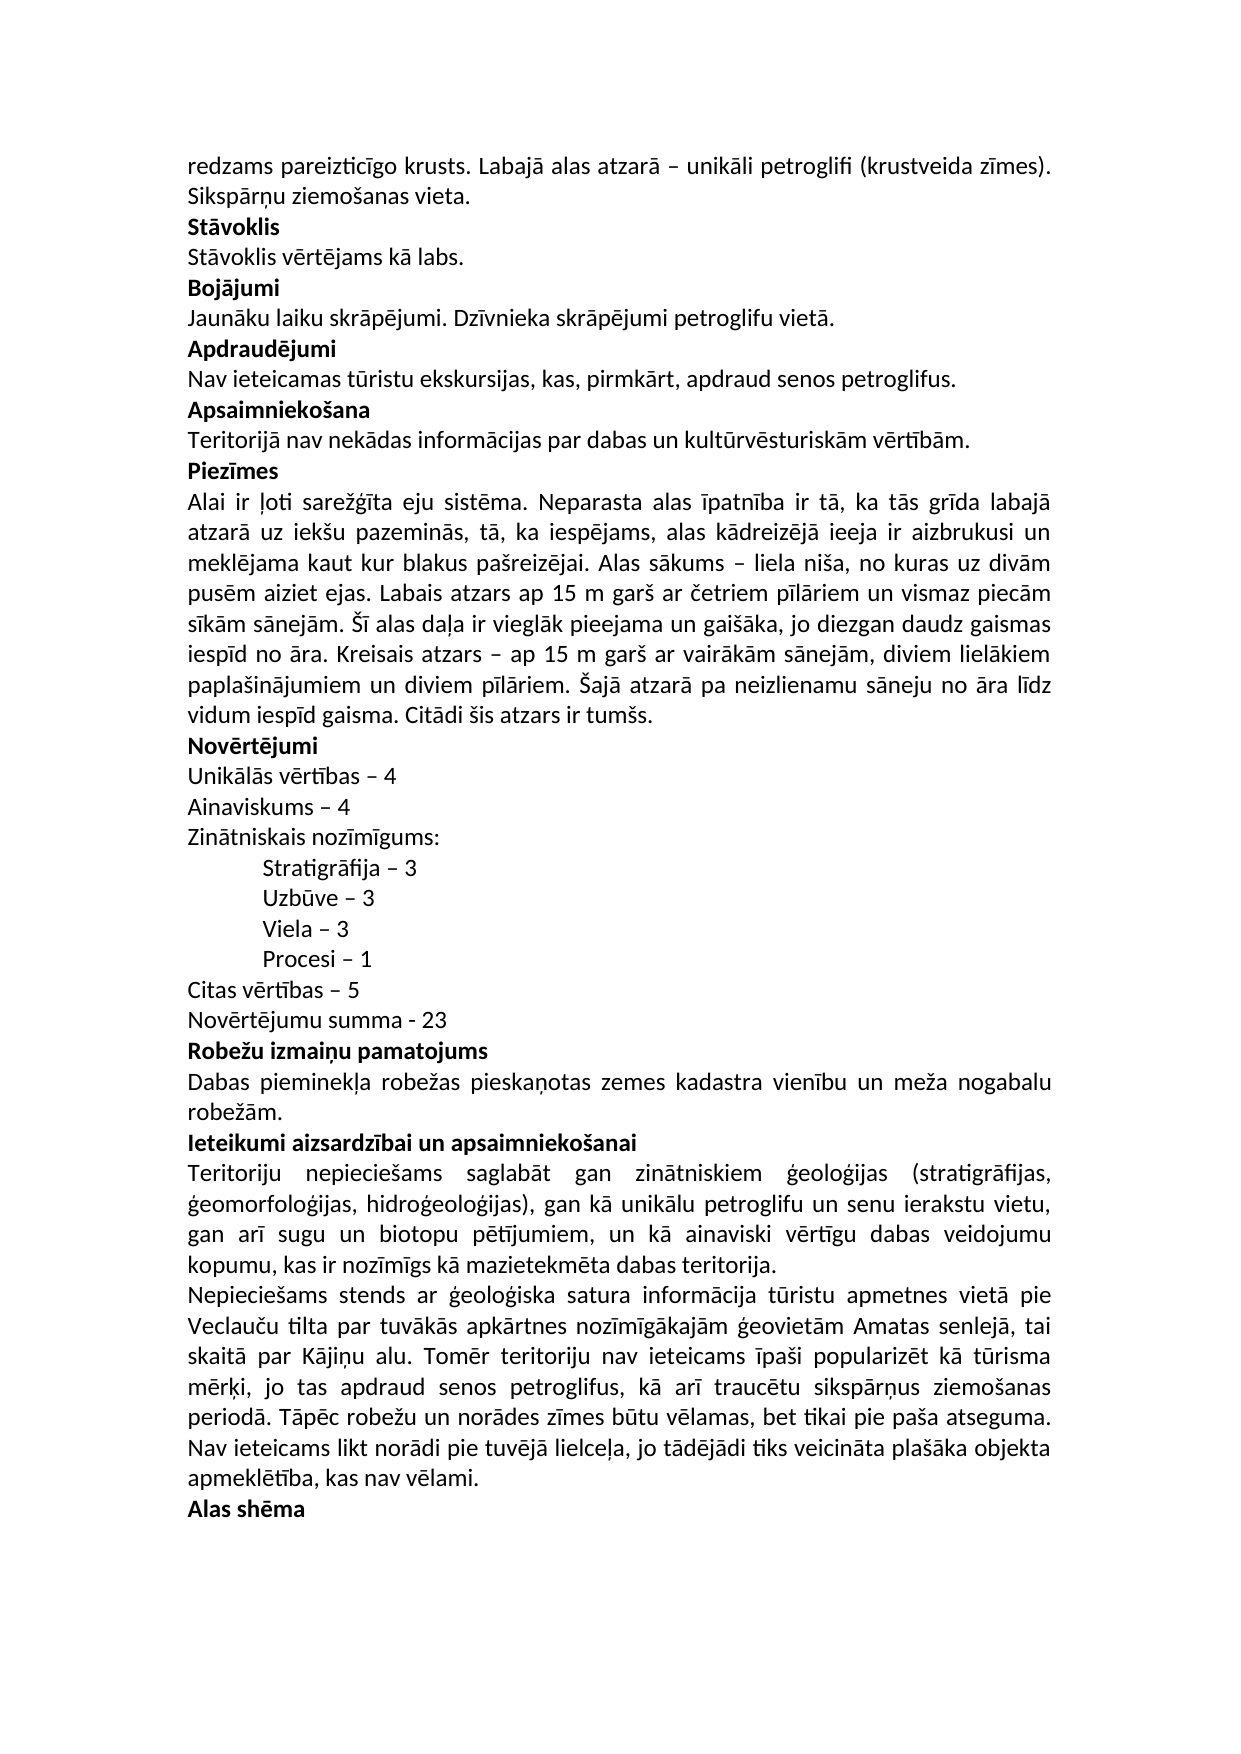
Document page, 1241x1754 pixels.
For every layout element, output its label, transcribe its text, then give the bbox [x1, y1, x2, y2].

text Alas shēma [187, 1493, 1053, 1523]
text Apdraudējumi [187, 333, 1053, 364]
text Jaunāku laiku skrāpējumi. Dzīvnieka skrāpējumi petroglifu vietā. [187, 303, 1053, 333]
text Uzbūve – 3 [187, 882, 1053, 913]
text Alai ir ļoti sarežģīta eju sistēma. Neparasta alas īpatnība ir tā, ka tās grīda labajā atzarā uz iekšu pazeminās, tā, ka iespējams, alas kādreizējā ieeja ir aizbrukusi un meklējama kaut kur blakus pašreizējai. Alas sākums – liela niša, no kuras uz divām pusēm aiziet ejas. Labais atzars ap 15 m garš ar četriem pīlāriem un vismaz piecām sīkām sānejām. Šī alas daļa ir vieglāk pieejama un gaišāka, jo diezgan daudz gaismas iespīd no āra. Kreisais atzars – ap 15 m garš ar vairākām sānejām, diviem lielākiem paplašinājumiem un diviem pīlāriem. Šajā atzarā pa neizlienamu sāneju no āra līdz vidum iespīd gaisma. Citādi šis atzars ir tumšs. [187, 486, 1053, 730]
text Teritorijā nav nekādas informācijas par dabas un kultūrvēsturiskām vērtībām. [187, 425, 1053, 455]
text Dabas pieminekļa robežas pieskaņotas zemes kadastra vienību un meža nogabalu robežām. [187, 1066, 1053, 1127]
text Nav ieteicamas tūristu ekskursijas, kas, pirmkārt, apdraud senos petroglifus. [187, 364, 1053, 394]
text Procesi – 1 [187, 943, 1053, 974]
text Novērtējumi [187, 730, 1053, 760]
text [187, 150, 1053, 211]
text Apsaimniekošana [187, 394, 1053, 425]
text Ainaviskums – 4 [187, 791, 1053, 821]
text Citas vērtības – 5 [187, 974, 1053, 1004]
text Viela – 3 [187, 913, 1053, 943]
text Stāvoklis [187, 211, 1053, 242]
text Teritoriju nepieciešams saglabāt gan zinātniskiem ģeoloģijas (stratigrāfijas, ģeomorfoloģijas, hidroģeoloģijas), gan kā unikālu petroglifu un senu ierakstu vietu, gan arī sugu un biotopu pētījumiem, un kā ainaviski vērtīgu dabas veidojumu kopumu, kas ir nozīmīgs kā mazietekmēta dabas teritorija. [187, 1157, 1053, 1279]
text Stratigrāfija – 3 [187, 852, 1053, 882]
text Novērtējumu summa - 23 [187, 1004, 1053, 1035]
text Unikālās vērtības – 4 [187, 760, 1053, 791]
text Piezīmes [187, 455, 1053, 486]
text Nepieciešams stends ar ģeoloģiska satura informācija tūristu apmetnes vietā pie Veclauču tilta par tuvākās apkārtnes nozīmīgākajām ģeovietām Amatas senlejā, tai skaitā par Kājiņu alu. Tomēr teritoriju nav ieteicams īpaši popularizēt kā tūrisma mērķi, jo tas apdraud senos petroglifus, kā arī traucētu sikspārņus ziemošanas periodā. Tāpēc robežu un norādes zīmes būtu vēlamas, bet tikai pie paša atseguma. Nav ieteicams likt norādi pie tuvējā lielceļa, jo tādējādi tiks veicināta plašāka objekta apmeklētība, kas nav vēlami. [187, 1279, 1053, 1493]
text Bojājumi [187, 272, 1053, 303]
text Robežu izmaiņu pamatojums [187, 1035, 1053, 1066]
text Ieteikumi aizsardzībai un apsaimniekošanai [187, 1127, 1053, 1157]
text Stāvoklis vērtējams kā labs. [187, 242, 1053, 272]
text Zinātniskais nozīmīgums: [187, 821, 1053, 852]
